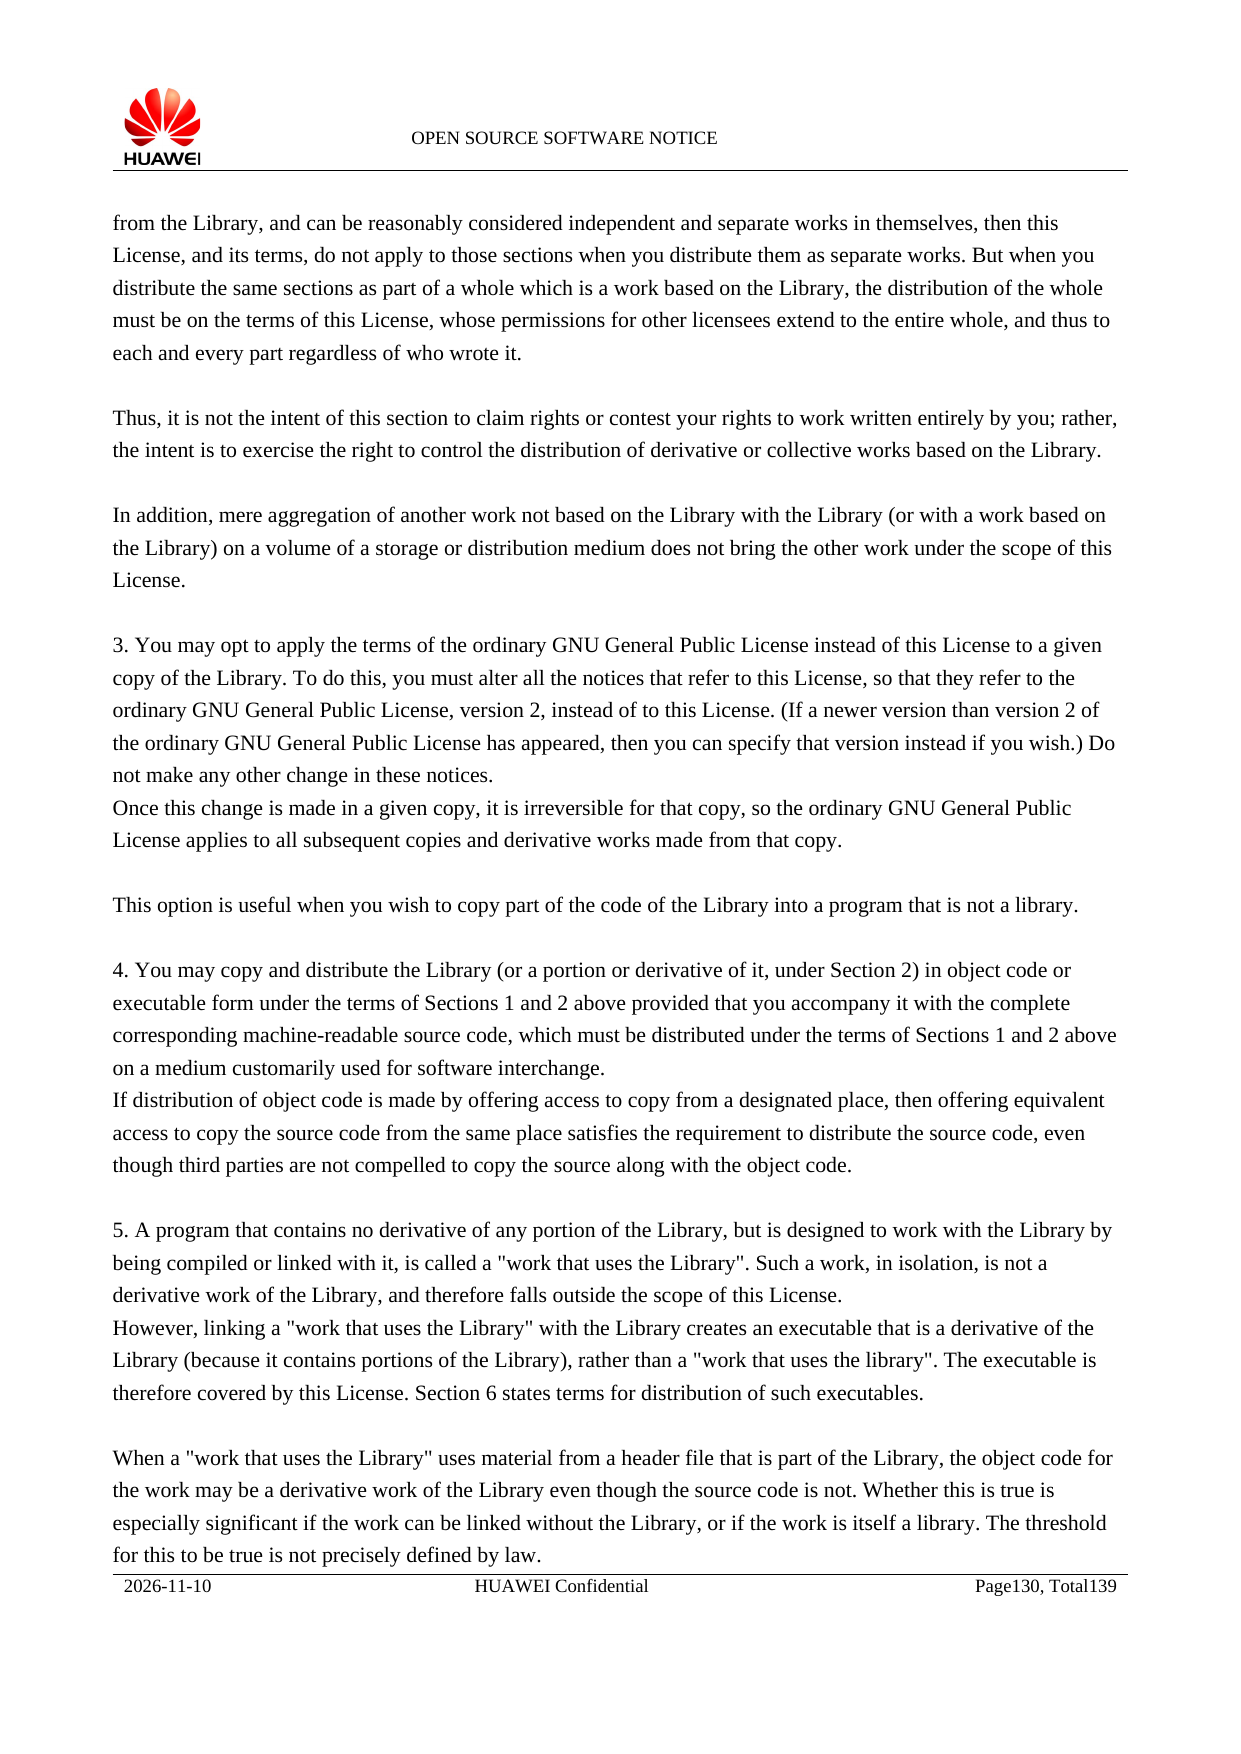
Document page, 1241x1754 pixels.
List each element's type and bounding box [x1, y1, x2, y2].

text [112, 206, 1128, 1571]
picture [124, 88, 201, 165]
